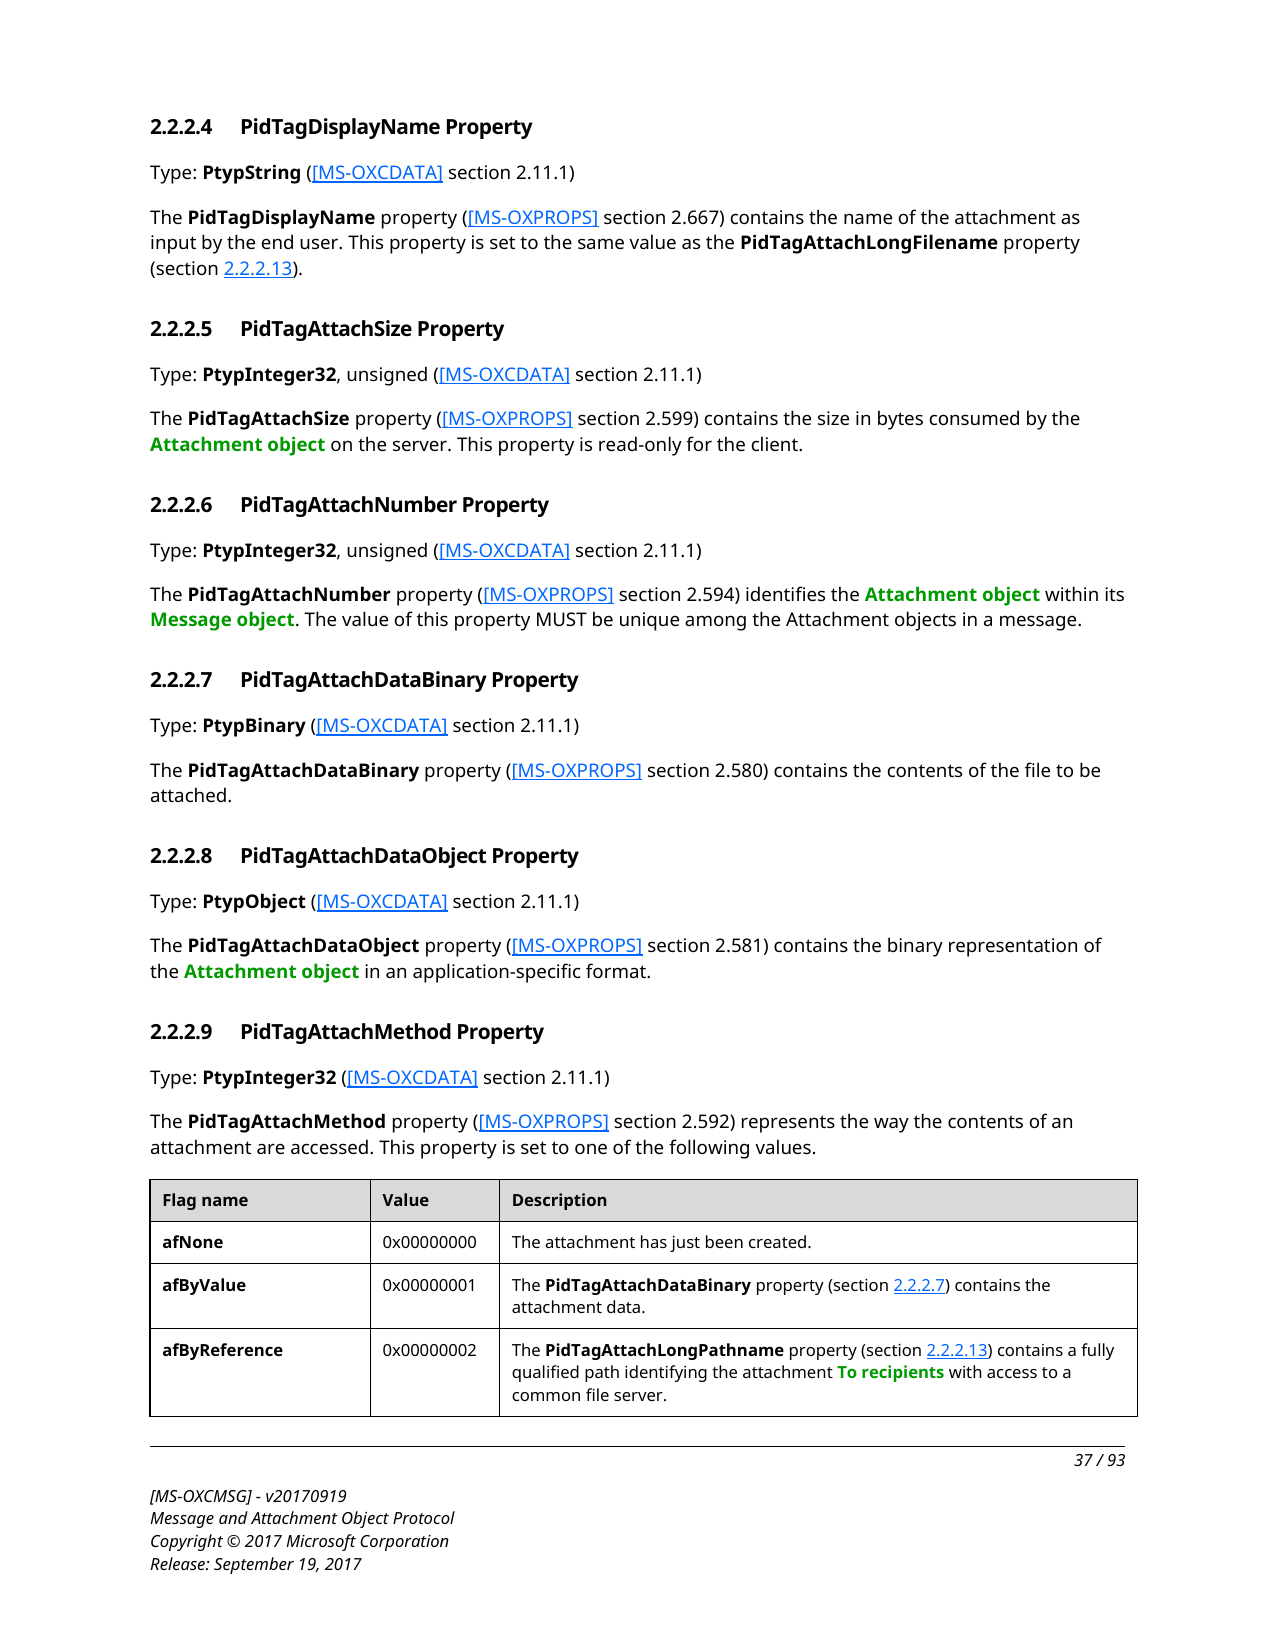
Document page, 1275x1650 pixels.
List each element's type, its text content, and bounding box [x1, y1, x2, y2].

text Type: PtypBinary ([MS-OXCDATA] section 2.11.1) [150, 713, 1125, 738]
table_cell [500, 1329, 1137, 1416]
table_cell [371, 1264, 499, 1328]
subtitle PidTagAttachDataObject Property [150, 841, 1125, 870]
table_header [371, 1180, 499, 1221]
text The PidTagAttachSize property ([MS-OXPROPS] section 2.599) contains the size in bytes consumed by the Attachment object on the server. This property is read-only for the client. [150, 405, 1125, 456]
text Type: PtypObject ([MS-OXCDATA] section 2.11.1) [150, 888, 1125, 914]
text Type: PtypString ([MS-OXCDATA] section 2.11.1) [150, 160, 1125, 185]
subtitle PidTagAttachDataBinary Property [150, 666, 1125, 694]
text Type: PtypInteger32 ([MS-OXCDATA] section 2.11.1) [150, 1064, 1125, 1090]
subtitle PidTagAttachMethod Property [150, 1017, 1125, 1046]
text Type: PtypInteger32, unsigned ([MS-OXCDATA] section 2.11.1) [150, 361, 1125, 387]
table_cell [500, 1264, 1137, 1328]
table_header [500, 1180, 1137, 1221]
text The PidTagAttachMethod property ([MS-OXPROPS] section 2.592) represents the way the contents of an attachment are accessed. This property is set to one of the following values. [150, 1109, 1125, 1160]
text The PidTagAttachDataObject property ([MS-OXPROPS] section 2.581) contains the binary representation of the Attachment object in an application-specific format. [150, 933, 1125, 984]
text The PidTagAttachDataBinary property ([MS-OXPROPS] section 2.580) contains the contents of the file to be attached. [150, 757, 1125, 808]
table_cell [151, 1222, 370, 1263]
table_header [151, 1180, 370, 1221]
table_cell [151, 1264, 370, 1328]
text Type: PtypInteger32, unsigned ([MS-OXCDATA] section 2.11.1) [150, 537, 1125, 562]
subtitle PidTagAttachSize Property [150, 314, 1125, 342]
subtitle PidTagDisplayName Property [150, 112, 1125, 141]
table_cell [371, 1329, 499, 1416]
text The PidTagAttachNumber property ([MS-OXPROPS] section 2.594) identifies the Attachment object within its Message object. The value of this property MUST be unique among the Attachment objects in a message. [150, 581, 1125, 632]
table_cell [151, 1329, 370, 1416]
text The PidTagDisplayName property ([MS-OXPROPS] section 2.667) contains the name of the attachment as input by the end user. This property is set to the same value as the PidTagAttachLongFilename property (section 2.2.2.13). [150, 204, 1125, 281]
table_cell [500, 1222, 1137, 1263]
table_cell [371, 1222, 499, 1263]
subtitle PidTagAttachNumber Property [150, 490, 1125, 518]
